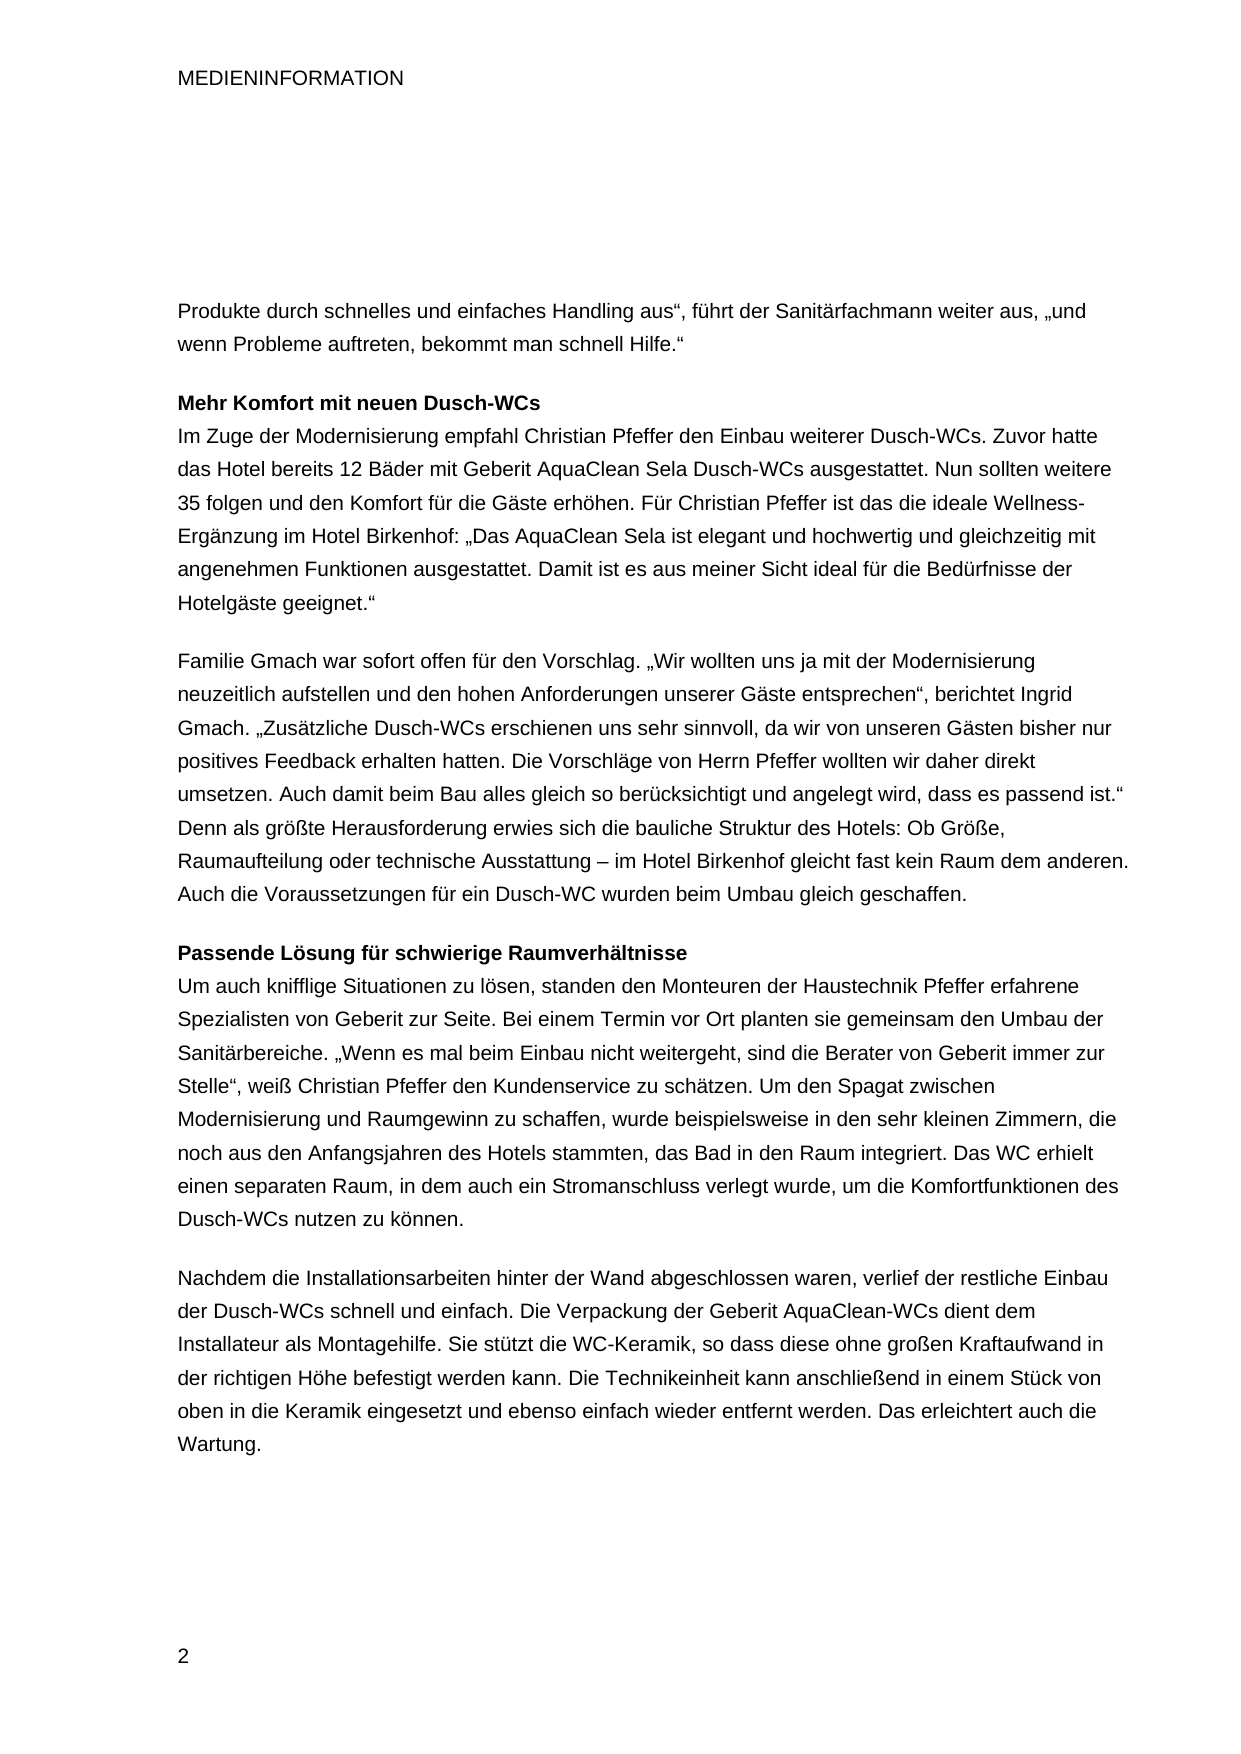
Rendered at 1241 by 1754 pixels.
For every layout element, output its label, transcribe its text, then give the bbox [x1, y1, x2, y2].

text Mehr Komfort mit neuen Dusch-WCs Im Zuge der Modernisierung empfahl Christian Pfeffer den Einbau weiterer Dusch-WCs. Zuvor hatte das Hotel bereits 12 Bäder mit Geberit AquaClean Sela Dusch-WCs ausgestattet. Nun sollten weitere 35 folgen und den Komfort für die Gäste erhöhen. Für Christian Pfeffer ist das die ideale Wellness-Ergänzung im Hotel Birkenhof: „Das AquaClean Sela ist elegant und hochwertig und gleichzeitig mit angenehmen Funktionen ausgestattet. Damit ist es aus meiner Sicht ideal für die Bedürfnisse der Hotelgäste geeignet.“ [177, 383, 1137, 617]
text Passende Lösung für schwierige Raumverhältnisse Um auch knifflige Situationen zu lösen, standen den Monteuren der Haustechnik Pfeffer erfahrene Spezialisten von Geberit zur Seite. Bei einem Termin vor Ort planten sie gemeinsam den Umbau der Sanitärbereiche. „Wenn es mal beim Einbau nicht weitergeht, sind die Berater von Geberit immer zur Stelle“, weiß Christian Pfeffer den Kundenservice zu schätzen. Um den Spagat zwischen Modernisierung und Raumgewinn zu schaffen, wurde beispielsweise in den sehr kleinen Zimmern, die noch aus den Anfangsjahren des Hotels stammten, das Bad in den Raum integriert. Das WC erhielt einen separaten Raum, in dem auch ein Stromanschluss verlegt wurde, um die Komfortfunktionen des Dusch-WCs nutzen zu können. [177, 933, 1137, 1233]
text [177, 292, 1137, 358]
text Nachdem die Installationsarbeiten hinter der Wand abgeschlossen waren, verlief der restliche Einbau der Dusch-WCs schnell und einfach. Die Verpackung der Geberit AquaClean-WCs dient dem Installateur als Montagehilfe. Sie stützt die WC-Keramik, so dass diese ohne großen Kraftaufwand in der richtigen Höhe befestigt werden kann. Die Technikeinheit kann anschließend in einem Stück von oben in die Keramik eingesetzt und ebenso einfach wieder entfernt werden. Das erleichtert auch die Wartung. [177, 1258, 1137, 1458]
text Familie Gmach war sofort offen für den Vorschlag. „Wir wollten uns ja mit der Modernisierung neuzeitlich aufstellen und den hohen Anforderungen unserer Gäste entsprechen“, berichtet Ingrid Gmach. „Zusätzliche Dusch-WCs erschienen uns sehr sinnvoll, da wir von unseren Gästen bisher nur positives Feedback erhalten hatten. Die Vorschläge von Herrn Pfeffer wollten wir daher direkt umsetzen. Auch damit beim Bau alles gleich so berücksichtigt und angelegt wird, dass es passend ist.“ Denn als größte Herausforderung erwies sich die bauliche Struktur des Hotels: Ob Größe, Raumaufteilung oder technische Ausstattung – im Hotel Birkenhof gleicht fast kein Raum dem anderen. Auch die Voraussetzungen für ein Dusch-WC wurden beim Umbau gleich geschaffen. [177, 642, 1137, 908]
